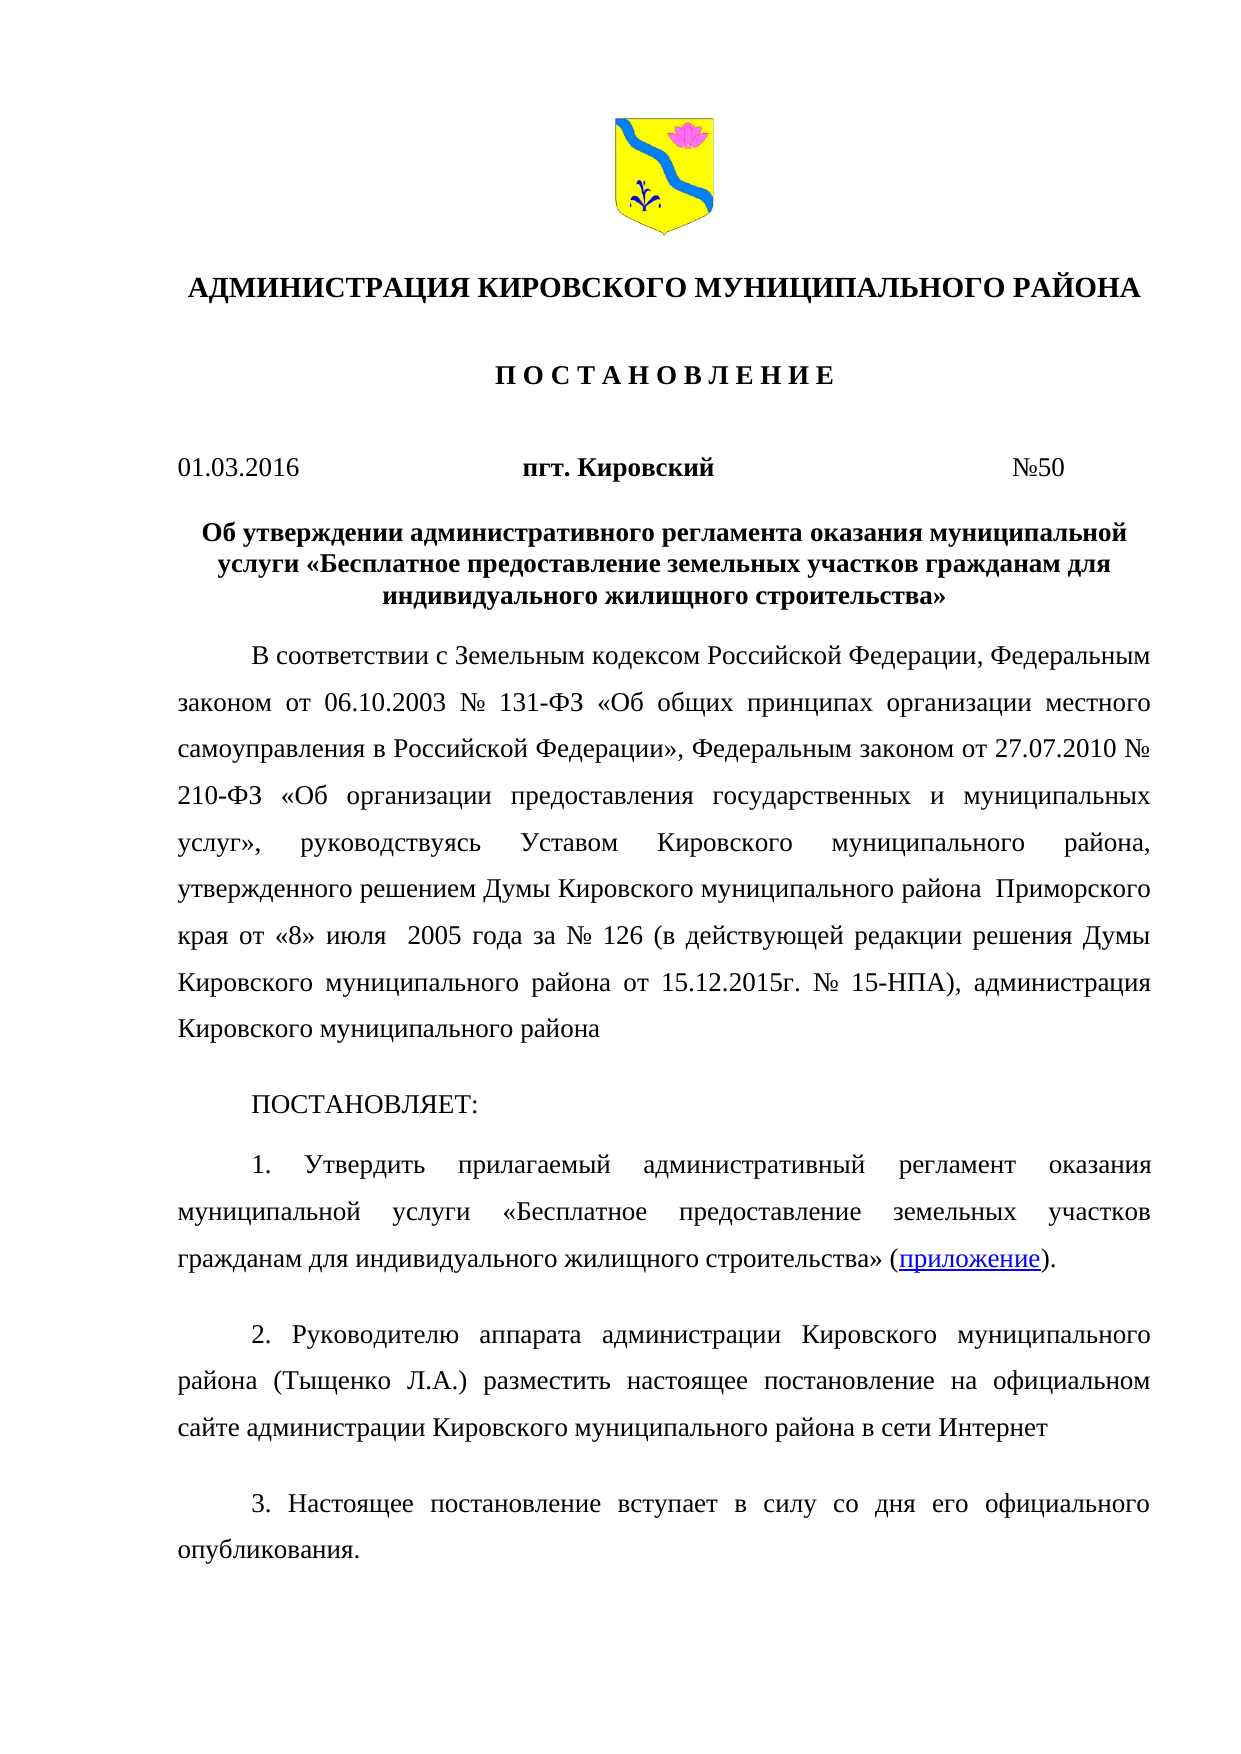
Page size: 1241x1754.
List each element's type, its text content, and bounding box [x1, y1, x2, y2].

text 3. Настоящее постановление вступает в силу со дня его официального опубликования. [177, 1487, 1152, 1565]
text 2. Руководителю аппарата администрации Кировского муниципального района (Тыщенко Л.А.) разместить настоящее постановление на официальном сайте администрации Кировского муниципального района в сети Интернет [177, 1318, 1152, 1442]
text ПОСТАНОВЛЯЕТ: [177, 1088, 1152, 1119]
text 01.03.2016 пгт. Кировский №50 [177, 452, 1152, 483]
text В соответствии с Земельным кодексом Российской Федерации, Федеральным законом от 06.10.2003 № 131-ФЗ «Об общих принципах организации местного самоуправления в Российской Федерации», Федеральным законом от 27.07.2010 № 210-ФЗ «Об организации предоставления государственных и муниципальных услуг», руководствуясь Уставом Кировского муниципального района, утвержденного решением Думы Кировского муниципального района Приморского края от «8» июля 2005 года за № 126 (в действующей редакции решения Думы Кировского муниципального района от 15.12.2015г. № 15-НПА), администрация Кировского муниципального района [177, 639, 1152, 1043]
text 1. Утвердить прилагаемый административный регламент оказания муниципальной услуги «Бесплатное предоставление земельных участков гражданам для индивидуального жилищного строительства» (приложение). [177, 1148, 1152, 1273]
title АДМИНИСТРАЦИЯ КИРОВСКОГО МУНИЦИПАЛЬНОГО РАЙОНА [177, 270, 1152, 304]
text Об утверждении административного регламента оказания муниципальной услуги «Бесплатное предоставление земельных участков гражданам для индивидуального жилищного строительства» [177, 516, 1152, 610]
subtitle П О С Т А Н О В Л Е Н И Е [177, 359, 1152, 390]
picture [615, 118, 714, 237]
